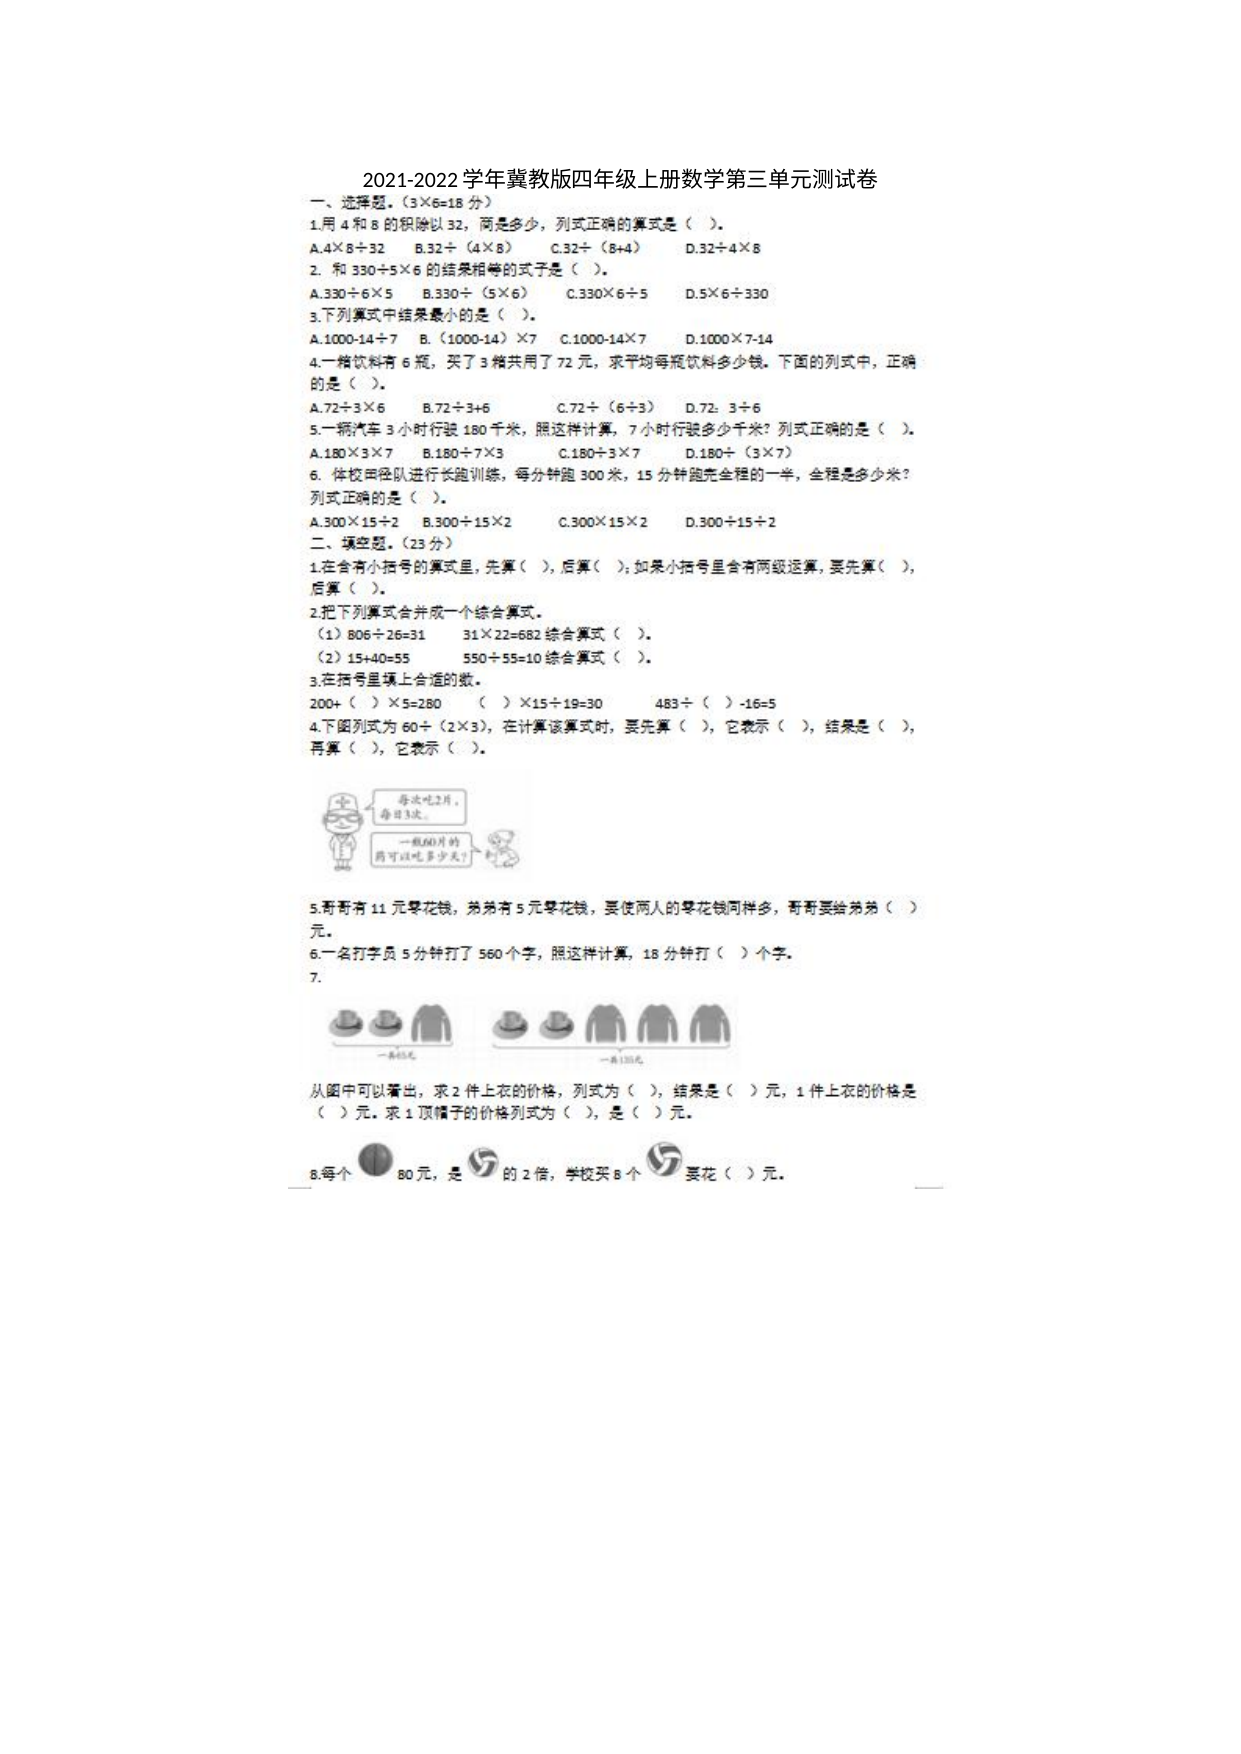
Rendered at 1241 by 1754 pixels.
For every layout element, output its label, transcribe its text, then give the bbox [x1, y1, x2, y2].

text 2021-2022学年冀教版四年级上册数学第三单元测试卷 [187, 162, 1053, 194]
picture [288, 194, 953, 1189]
